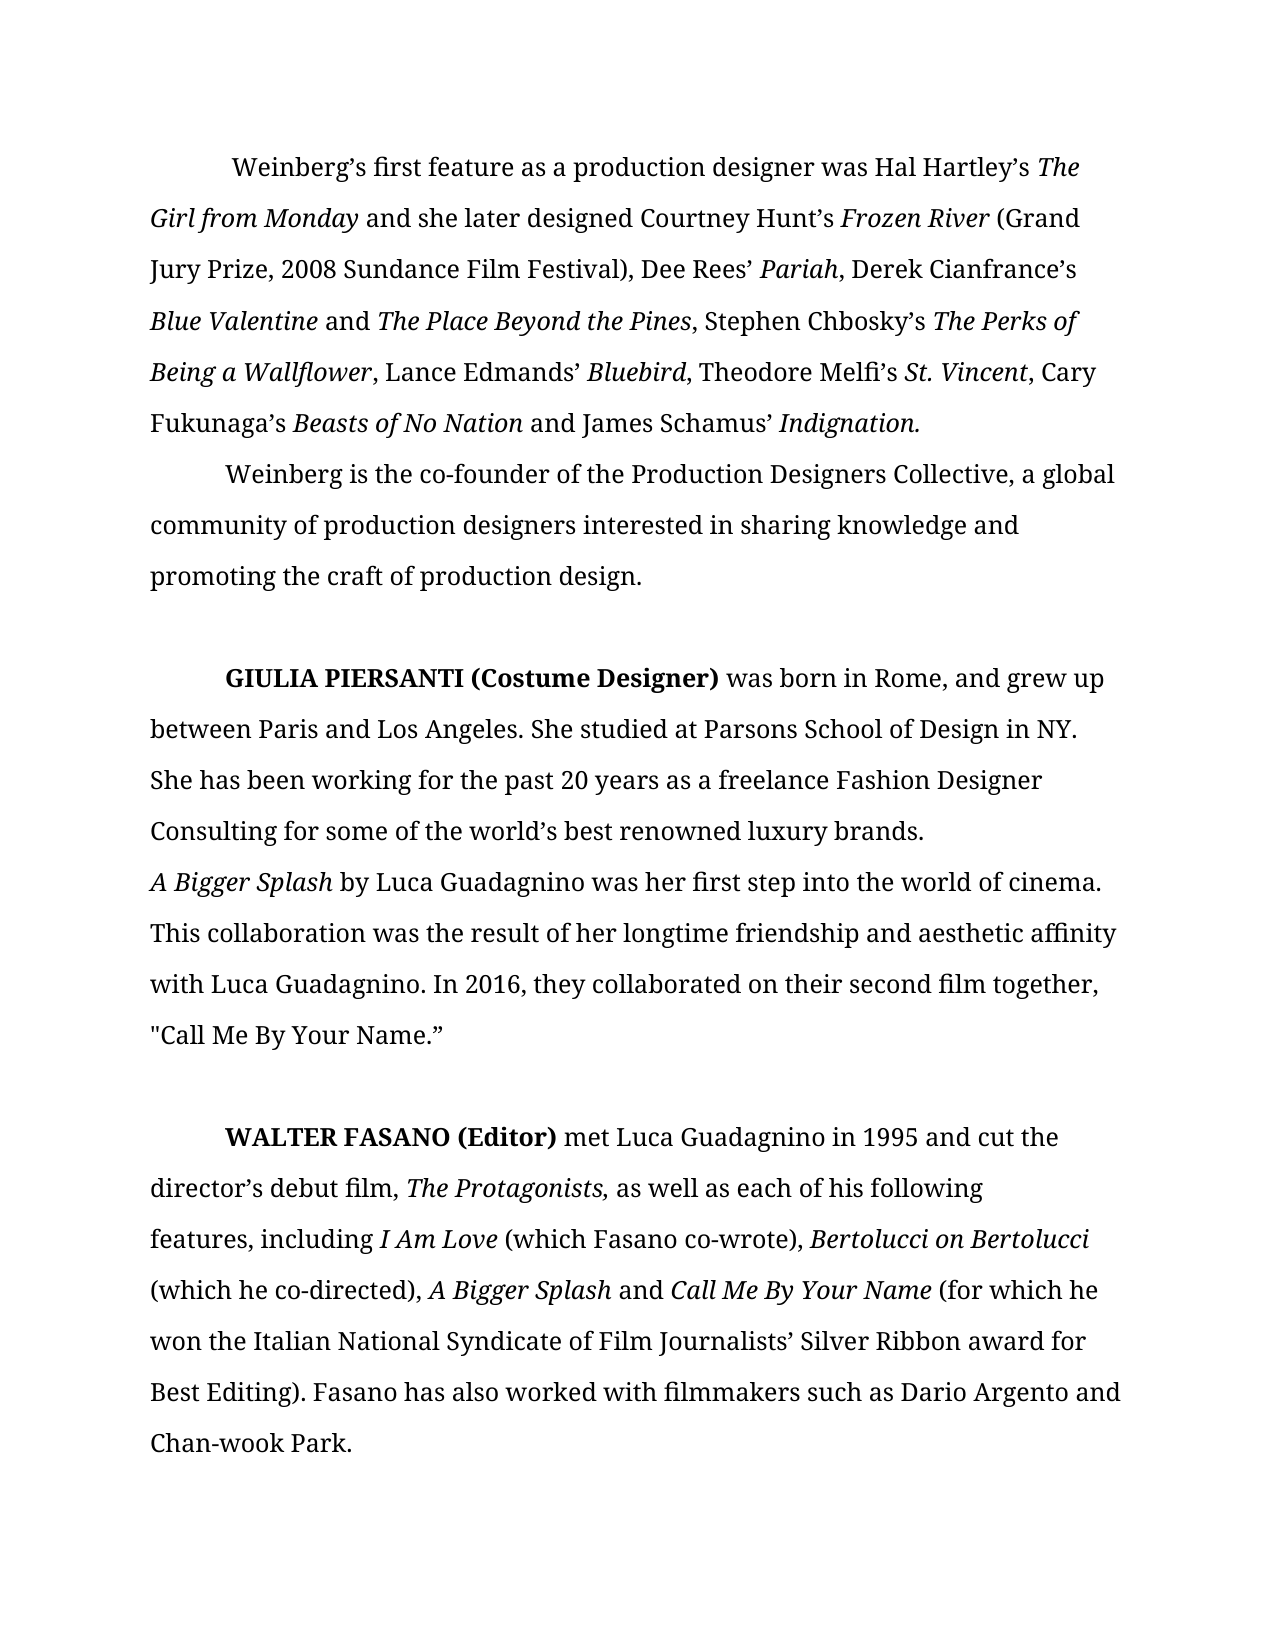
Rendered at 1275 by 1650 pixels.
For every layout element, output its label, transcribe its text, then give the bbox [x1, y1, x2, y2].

text Weinberg’s first feature as a production designer was Hal Hartley’s The Girl from Monday and she later designed Courtney Hunt’s Frozen River (Grand Jury Prize, 2008 Sundance Film Festival), Dee Rees’ Pariah, Derek Cianfrance’s Blue Valentine and The Place Beyond the Pines, Stephen Chbosky’s The Perks of Being a Wallflower, Lance Edmands’ Bluebird, Theodore Melfi’s St. Vincent, Cary Fukunaga’s Beasts of No Nation and James Schamus’ Indignation. [150, 150, 1125, 439]
text Weinberg is the co-founder of the Production Designers Collective, a global community of production designers interested in sharing knowledge and promoting the craft of production design. [150, 456, 1125, 592]
text GIULIA PIERSANTI (Costume Designer) was born in Rome, and grew up between Paris and Los Angeles. She studied at Parsons School of Design in NY. She has been working for the past 20 years as a freelance Fashion Designer Consulting for some of the world’s best renowned luxury brands. [150, 660, 1125, 848]
text WALTER FASANO (Editor) met Luca Guadagnino in 1995 and cut the director’s debut film, The Protagonists, as well as each of his following features, including I Am Love (which Fasano co-wrote), Bertolucci on Bertolucci (which he co-directed), A Bigger Splash and Call Me By Your Name (for which he won the Italian National Syndicate of Film Journalists’ Silver Ribbon award for Best Editing). Fasano has also worked with filmmakers such as Dario Argento and Chan-wook Park. [150, 1120, 1125, 1460]
text A Bigger Splash by Luca Guadagnino was her first step into the world of cinema. This collaboration was the result of her longtime friendship and aesthetic affinity with Luca Guadagnino. In 2016, they collaborated on their second film together, "Call Me By Your Name.” [150, 864, 1125, 1052]
